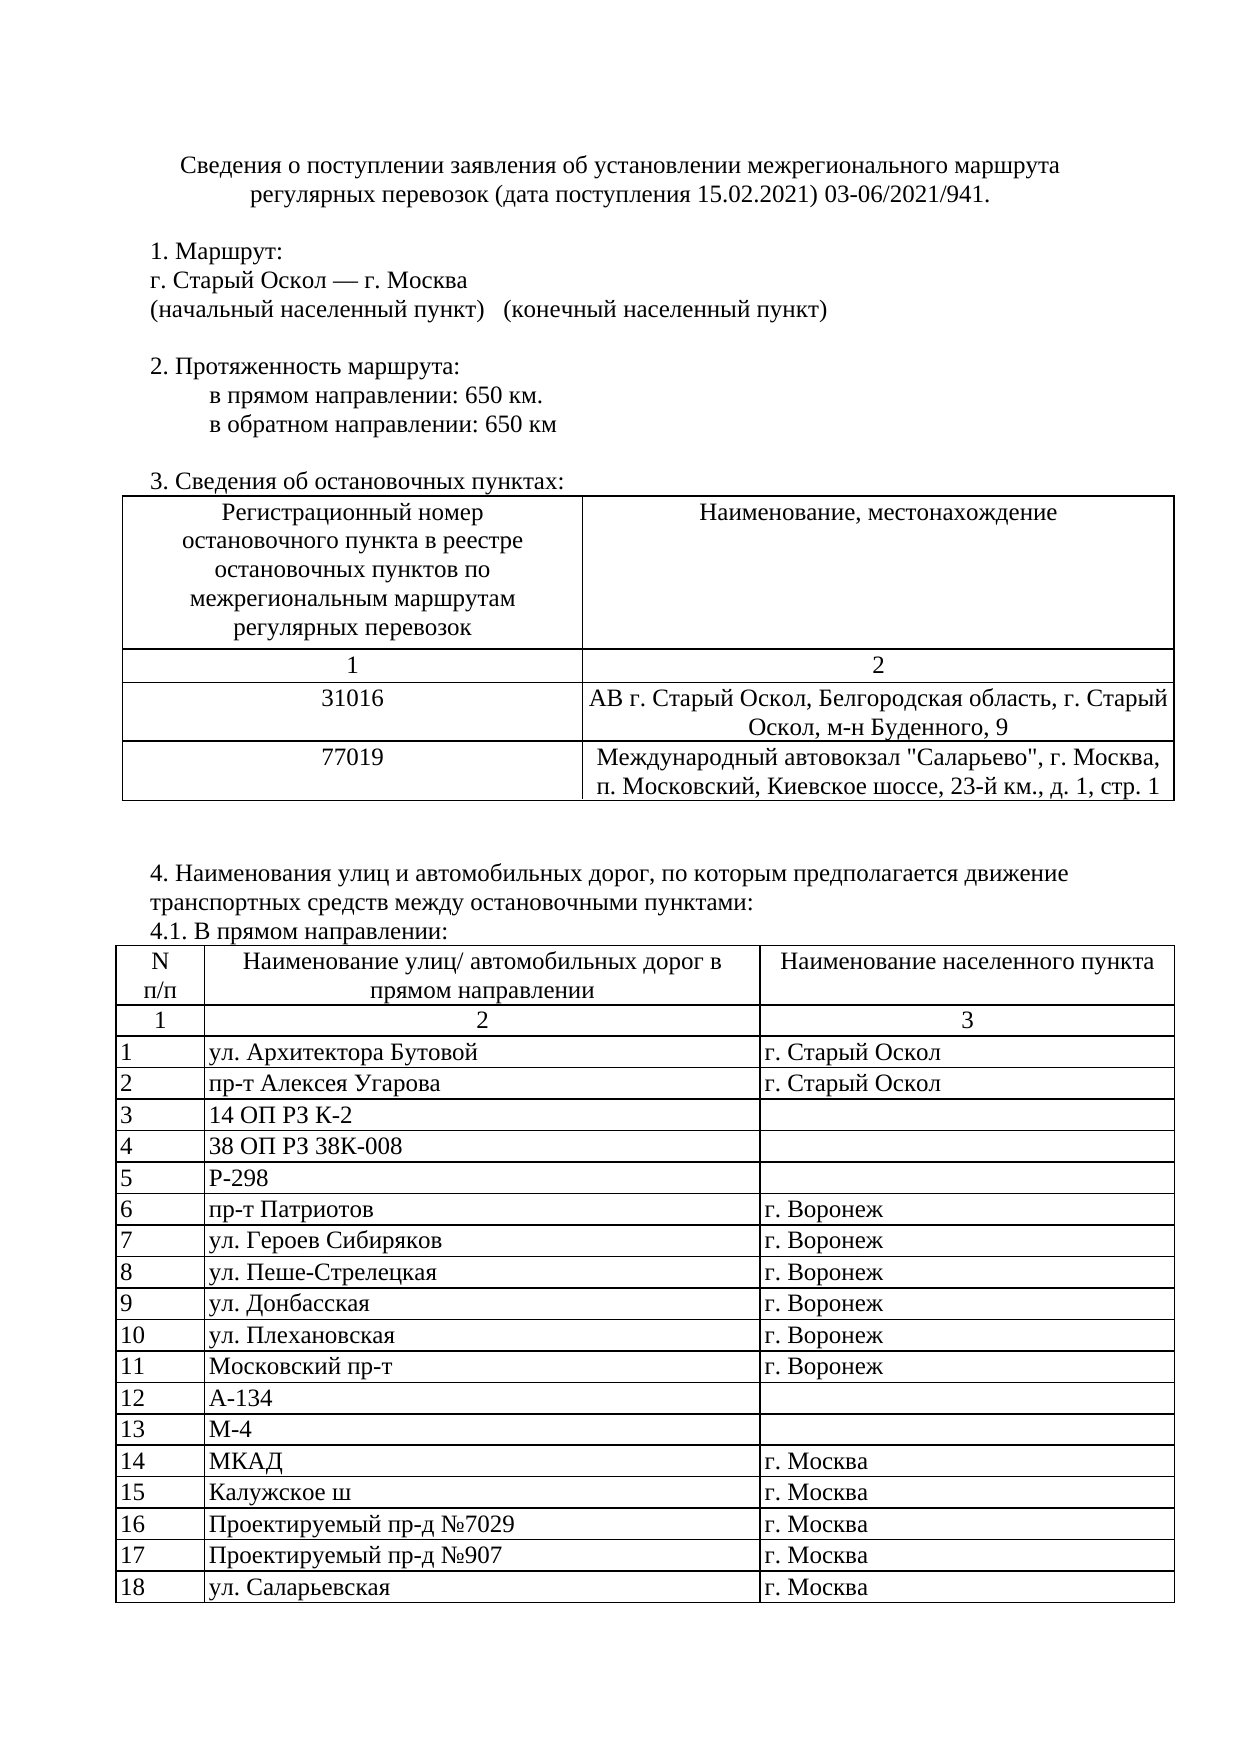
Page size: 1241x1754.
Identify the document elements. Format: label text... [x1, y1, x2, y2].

table_cell г. Москва [761, 1540, 1174, 1570]
table_cell г. Воронеж [761, 1320, 1174, 1350]
table_cell 16 [117, 1509, 204, 1539]
table_cell А-134 [205, 1383, 759, 1413]
table_cell Калужское ш [205, 1477, 759, 1507]
table_cell 15 [117, 1477, 204, 1507]
text Сведения о поступлении заявления об установлении межрегионального маршрута регулярных перевозок (дата поступления 15.02.2021) 03-06/2021/941. [150, 150, 1090, 207]
table_cell пр-т Алексея Угарова [205, 1068, 759, 1098]
table_cell г. Москва [761, 1446, 1174, 1476]
table_cell 14 [117, 1446, 204, 1476]
table_cell 13 [117, 1415, 204, 1444]
text 3. Сведения об остановочных пунктах: [150, 466, 1090, 495]
table_cell ул. Архитектора Бутовой [205, 1037, 759, 1067]
table_cell 6 [117, 1194, 204, 1224]
table_header Наименование улиц/ автомобильных дорог в прямом направлении [205, 946, 759, 1004]
table_cell ул. Героев Сибиряков [205, 1226, 759, 1256]
text 4. Наименования улиц и автомобильных дорог, по которым предполагается движение транспортных средств между остановочными пунктами: [150, 858, 1090, 916]
table_cell 1 [117, 1006, 204, 1035]
table_cell г. Москва [761, 1572, 1174, 1602]
table_cell г. Старый Оскол [761, 1068, 1174, 1098]
table_cell [761, 1415, 1174, 1444]
table_cell Международный автовокзал "Саларьево", г. Москва, п. Московский, Киевское шоссе, 23-й км., д. 1, стр. 1 [583, 742, 1173, 799]
table_header Наименование, местонахождение [583, 497, 1173, 648]
table_cell [761, 1383, 1174, 1413]
table_cell пр-т Патриотов [205, 1194, 759, 1224]
table_cell [761, 1163, 1174, 1193]
table_cell 3 [117, 1100, 204, 1130]
table_cell Московский пр-т [205, 1352, 759, 1381]
table_cell 5 [117, 1163, 204, 1193]
text в обратном направлении: 650 км [150, 409, 1090, 437]
table_cell 1 [117, 1037, 204, 1067]
text (начальный населенный пункт) (конечный населенный пункт) [150, 294, 1090, 322]
table_cell МКАД [205, 1446, 759, 1476]
table_cell г. Воронеж [761, 1257, 1174, 1287]
table_cell 38 ОП РЗ 38К-008 [205, 1131, 759, 1161]
table_cell 1 [123, 650, 582, 681]
table_cell 11 [117, 1352, 204, 1381]
table_cell 4 [117, 1131, 204, 1161]
table_cell 2 [205, 1006, 759, 1035]
text 2. Протяженность маршрута: [150, 351, 1090, 380]
table_cell [761, 1131, 1174, 1161]
table_header N п/п [117, 946, 204, 1004]
table_cell 3 [761, 1006, 1174, 1035]
table_cell Проектируемый пр-д №7029 [205, 1509, 759, 1539]
table_cell 18 [117, 1572, 204, 1602]
text г. Старый Оскол — г. Москва [150, 265, 1090, 294]
table_cell 14 ОП РЗ К-2 [205, 1100, 759, 1130]
table_header Регистрационный номер остановочного пункта в реестре остановочных пунктов по межрегиональным маршрутам регулярных перевозок [123, 497, 582, 648]
table_cell 12 [117, 1383, 204, 1413]
table_cell г. Воронеж [761, 1289, 1174, 1318]
table_cell г. Воронеж [761, 1352, 1174, 1381]
text 1. Маршрут: [150, 236, 1090, 265]
table_header Наименование населенного пункта [761, 946, 1174, 1004]
text 4.1. В прямом направлении: [150, 916, 1090, 945]
table_cell Проектируемый пр-д №907 [205, 1540, 759, 1570]
table_cell Р-298 [205, 1163, 759, 1193]
table_cell ул. Плехановская [205, 1320, 759, 1350]
table_cell 8 [117, 1257, 204, 1287]
table_cell АВ г. Старый Оскол, Белгородская область, г. Старый Оскол, м-н Буденного, 9 [583, 683, 1173, 740]
table_cell г. Старый Оскол [761, 1037, 1174, 1067]
table_cell ул. Саларьевская [205, 1572, 759, 1602]
text в прямом направлении: 650 км. [150, 380, 1090, 409]
table_cell г. Воронеж [761, 1226, 1174, 1256]
table_cell ул. Пеше-Стрелецкая [205, 1257, 759, 1287]
table_cell ул. Донбасская [205, 1289, 759, 1318]
table_cell 2 [583, 650, 1173, 681]
table_cell г. Москва [761, 1509, 1174, 1539]
table_cell М-4 [205, 1415, 759, 1444]
table_cell 10 [117, 1320, 204, 1350]
table_cell 7 [117, 1226, 204, 1256]
table_cell г. Москва [761, 1477, 1174, 1507]
table_cell 9 [117, 1289, 204, 1318]
table_cell 2 [117, 1068, 204, 1098]
table_cell г. Воронеж [761, 1194, 1174, 1224]
table_cell 77019 [123, 742, 582, 799]
table_cell [761, 1100, 1174, 1130]
table_cell 31016 [123, 683, 582, 740]
table_cell 17 [117, 1540, 204, 1570]
